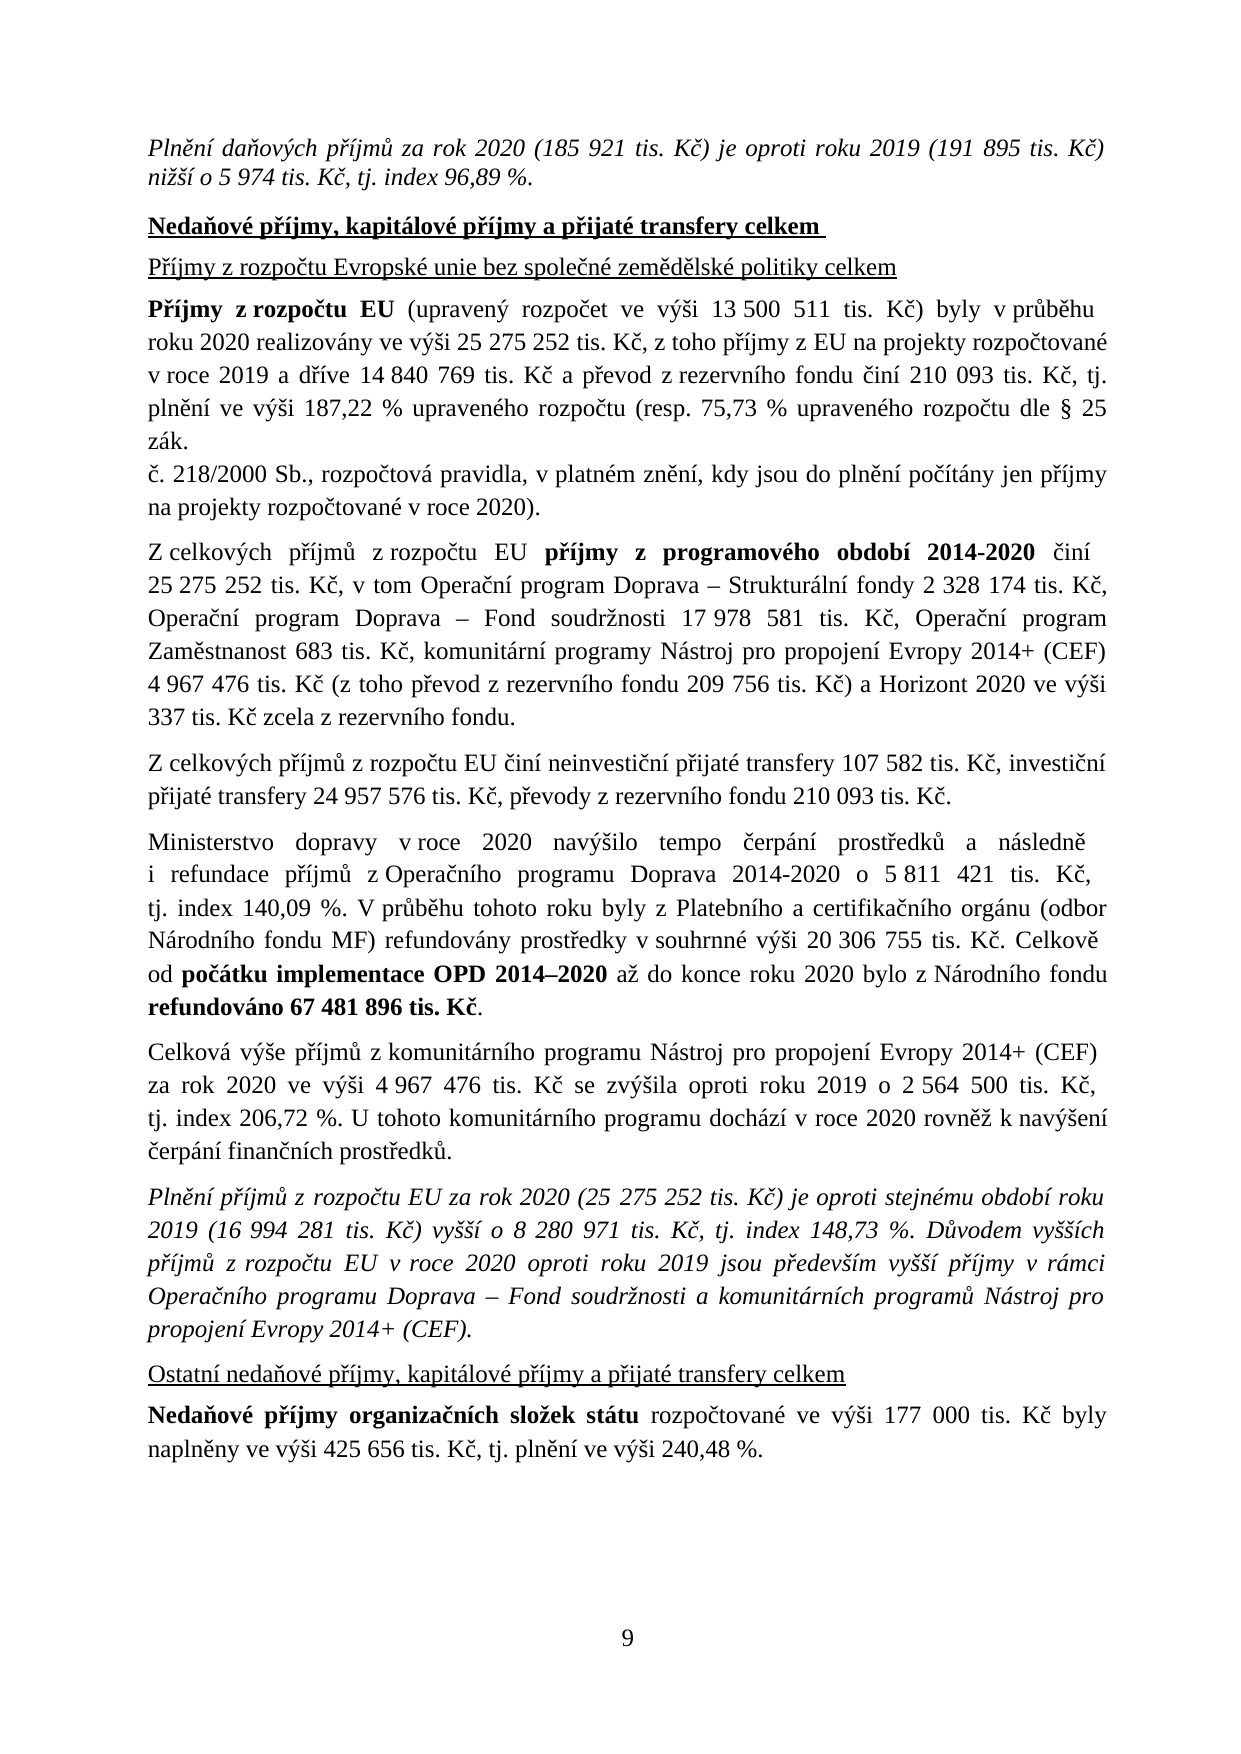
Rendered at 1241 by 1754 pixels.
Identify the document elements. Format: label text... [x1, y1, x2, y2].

text Nedaňové příjmy organizačních složek státu rozpočtované ve výši 177 000 tis. Kč byly naplněny ve výši 425 656 tis. Kč, tj. plnění ve výši 240,48 %. [148, 1401, 1107, 1462]
subtitle Příjmy z rozpočtu Evropské unie bez společné zemědělské politiky celkem [103, 252, 1107, 281]
subtitle Nedaňové příjmy, kapitálové příjmy a přijaté transfery celkem [148, 211, 1107, 240]
text Z celkových příjmů z rozpočtu EU příjmy z programového období 2014-2020 činí 25 275 252 tis. Kč, v tom Operační program Doprava – Strukturální fondy 2 328 174 tis. Kč, Operační program Doprava – Fond soudržnosti 17 978 581 tis. Kč, Operační program Zaměstnanost 683 tis. Kč, komunitární programy Nástroj pro propojení Evropy 2014+ (CEF) 4 967 476 tis. Kč (z toho převod z rezervního fondu 209 756 tis. Kč) a Horizont 2020 ve výši 337 tis. Kč zcela z rezervního fondu. [148, 537, 1107, 731]
text Ministerstvo dopravy v roce 2020 navýšilo tempo čerpání prostředků a následně i refundace příjmů z Operačního programu Doprava 2014-2020 o 5 811 421 tis. Kč, tj. index 140,09 %. V průběhu tohoto roku byly z Platebního a certifikačního orgánu (odbor Národního fondu MF) refundovány prostředky v souhrnné výši 20 306 755 tis. Kč. Celkově od počátku implementace OPD 2014–2020 až do konce roku 2020 bylo z Národního fondu refundováno 67 481 896 tis. Kč. [148, 827, 1107, 1020]
text Příjmy z rozpočtu EU (upravený rozpočet ve výši 13 500 511 tis. Kč) byly v průběhu roku 2020 realizovány ve výši 25 275 252 tis. Kč, z toho příjmy z EU na projekty rozpočtované v roce 2019 a dříve 14 840 769 tis. Kč a převod z rezervního fondu činí 210 093 tis. Kč, tj. plnění ve výši 187,22 % upraveného rozpočtu (resp. 75,73 % upraveného rozpočtu dle § 25 zák. č. 218/2000 Sb., rozpočtová pravidla, v platném znění, kdy jsou do plnění počítány jen příjmy na projekty rozpočtované v roce 2020). [148, 294, 1107, 521]
text Plnění daňových příjmů za rok 2020 (185 921 tis. Kč) je oproti roku 2019 (191 895 tis. Kč) nižší o 5 974 tis. Kč, tj. index 96,89 %. [148, 133, 1107, 190]
subtitle Ostatní nedaňové příjmy, kapitálové příjmy a přijaté transfery celkem [148, 1359, 1107, 1388]
text Z celkových příjmů z rozpočtu EU činí neinvestiční přijaté transfery 107 582 tis. Kč, investiční přijaté transfery 24 957 576 tis. Kč, převody z rezervního fondu 210 093 tis. Kč. [148, 748, 1107, 810]
text Plnění příjmů z rozpočtu EU za rok 2020 (25 275 252 tis. Kč) je oproti stejnému období roku 2019 (16 994 281 tis. Kč) vyšší o 8 280 971 tis. Kč, tj. index 148,73 %. Důvodem vyšších příjmů z rozpočtu EU v roce 2020 oproti roku 2019 jsou především vyšší příjmy v rámci Operačního programu Doprava – Fond soudržnosti a komunitárních programů Nástroj pro propojení Evropy 2014+ (CEF). [148, 1182, 1107, 1343]
text Celková výše příjmů z komunitárního programu Nástroj pro propojení Evropy 2014+ (CEF) za rok 2020 ve výši 4 967 476 tis. Kč se zvýšila oproti roku 2019 o 2 564 500 tis. Kč, tj. index 206,72 %. U tohoto komunitárního programu dochází v roce 2020 rovněž k navýšení čerpání finančních prostředků. [148, 1037, 1107, 1165]
